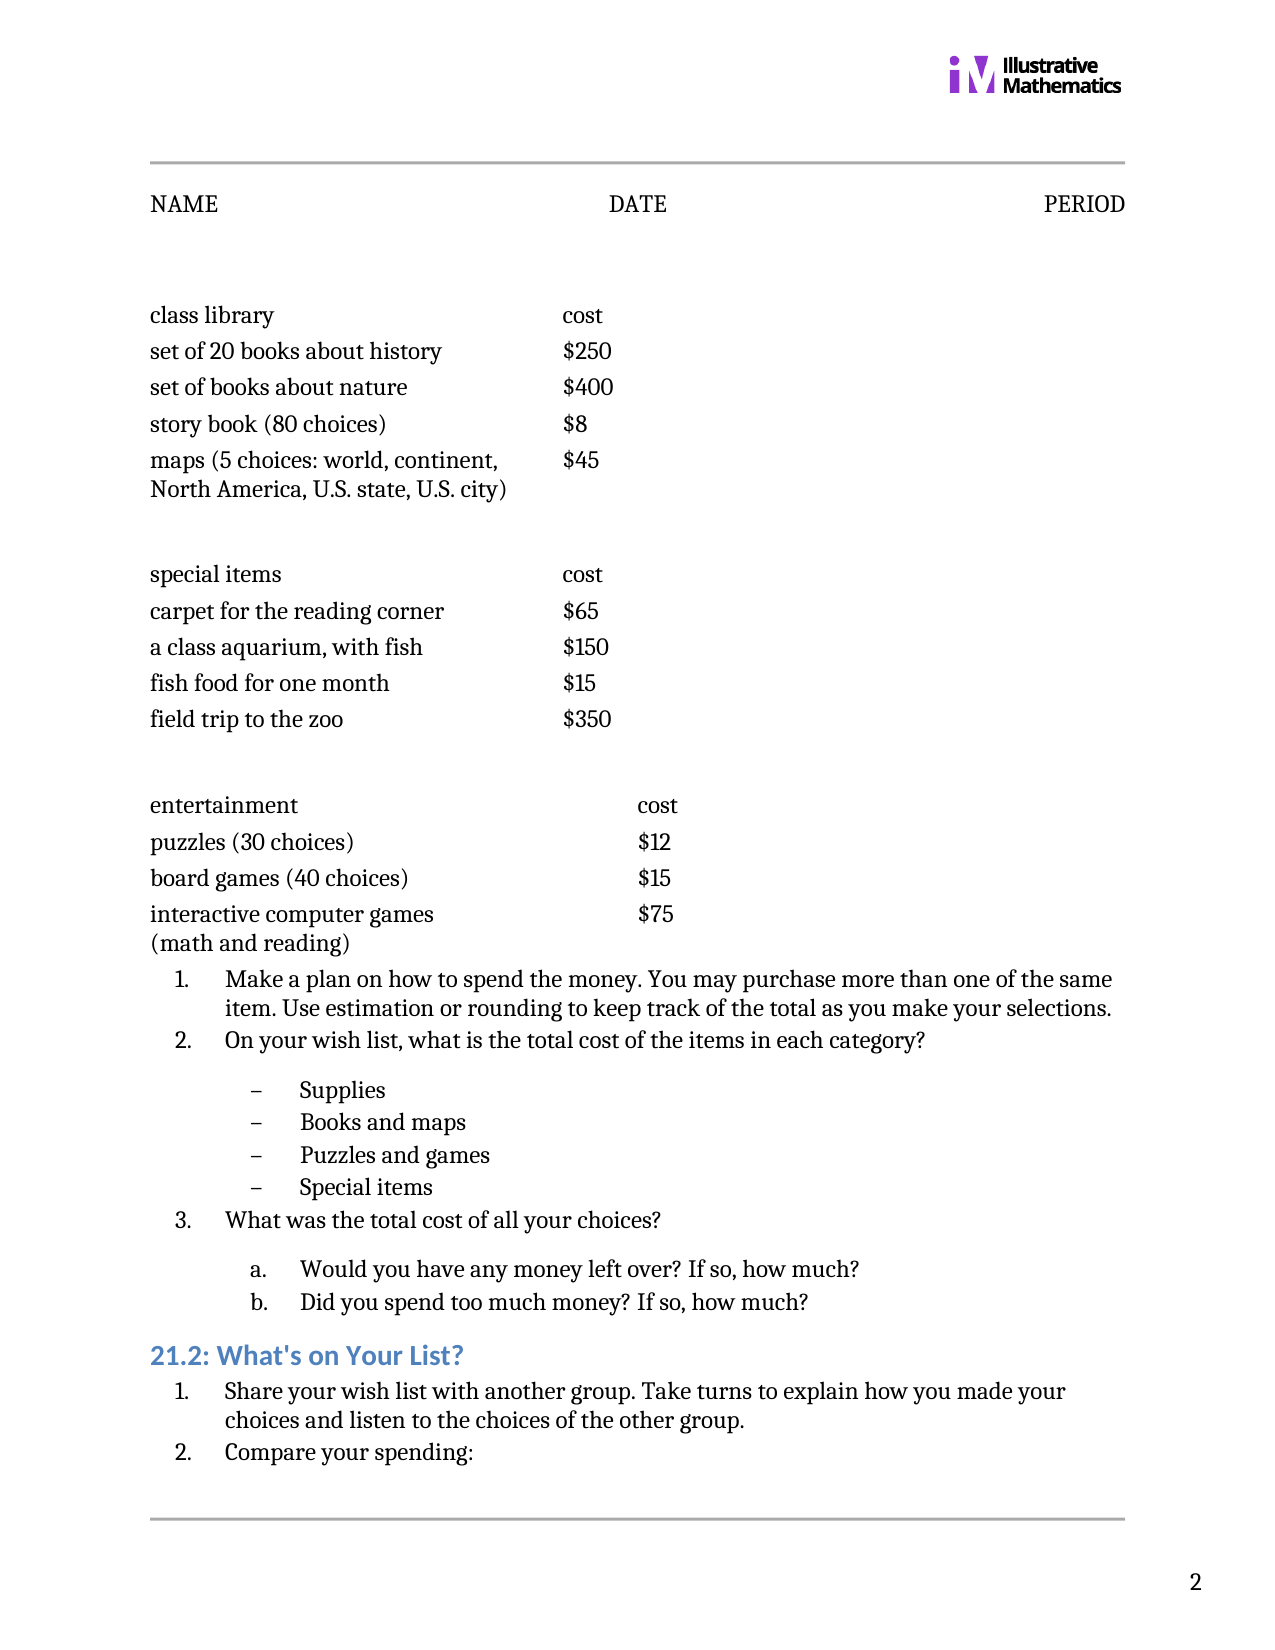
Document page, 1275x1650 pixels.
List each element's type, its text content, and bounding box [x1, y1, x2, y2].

list Supplies [250, 1076, 1125, 1104]
list Share your wish list with another group. Take turns to explain how you made your choices and listen to the choices of the other group. [175, 1377, 1125, 1434]
list Puzzles and games [250, 1141, 1125, 1169]
table_cell maps (5 choices: world, continent, North America, U.S. state, U.S. city) ​​​​​​ [139, 442, 551, 507]
table_header class library [139, 297, 551, 333]
table_header cost [626, 788, 1114, 824]
list Did you spend too much money? If so, how much? [250, 1288, 1125, 1317]
table_cell a class aquarium, with fish [139, 629, 551, 665]
table_cell puzzles (30 choices) [139, 824, 626, 860]
table_cell $45 [551, 442, 964, 507]
table_cell $250 [551, 333, 964, 369]
table_cell $12 [626, 824, 1114, 860]
table_cell $15 [626, 860, 1114, 896]
table_cell $350 [551, 702, 964, 738]
table_cell $65 [551, 593, 964, 629]
table_cell $75 [626, 896, 1114, 961]
table_cell board games (40 choices) [139, 860, 626, 896]
picture [949, 55, 1121, 93]
table_header entertainment [139, 788, 626, 824]
table_cell story book (80 choices) [139, 406, 551, 442]
table_cell $150 [551, 629, 964, 665]
table_cell set of 20 books about history [139, 333, 551, 369]
table_header cost [551, 297, 964, 333]
table_header special items [139, 557, 551, 593]
list Would you have any money left over? If so, how much? [250, 1255, 1125, 1284]
table_cell carpet for the reading corner [139, 593, 551, 629]
table_cell $400 [551, 370, 964, 406]
list What was the total cost of all your choices? [175, 1206, 1125, 1234]
list Compare your spending: [175, 1438, 1125, 1467]
subtitle 21.2: What's on Your List? [150, 1337, 1125, 1373]
table_cell fish food for one month [139, 665, 551, 702]
table_cell $15 [551, 665, 964, 702]
list Special items [250, 1173, 1125, 1202]
list Make a plan on how to spend the money. You may purchase more than one of the same item. Use estimation or rounding to keep track of the total as you make your selections. [175, 965, 1125, 1022]
table_cell $8 [551, 406, 964, 442]
table_cell field trip to the zoo [139, 702, 551, 738]
table_header cost [551, 557, 964, 593]
list Books and maps [250, 1108, 1125, 1137]
table_cell set of books about nature [139, 370, 551, 406]
list On your wish list, what is the total cost of the items in each category? [175, 1026, 1125, 1055]
table_cell interactive computer games (math and reading) [139, 896, 626, 961]
